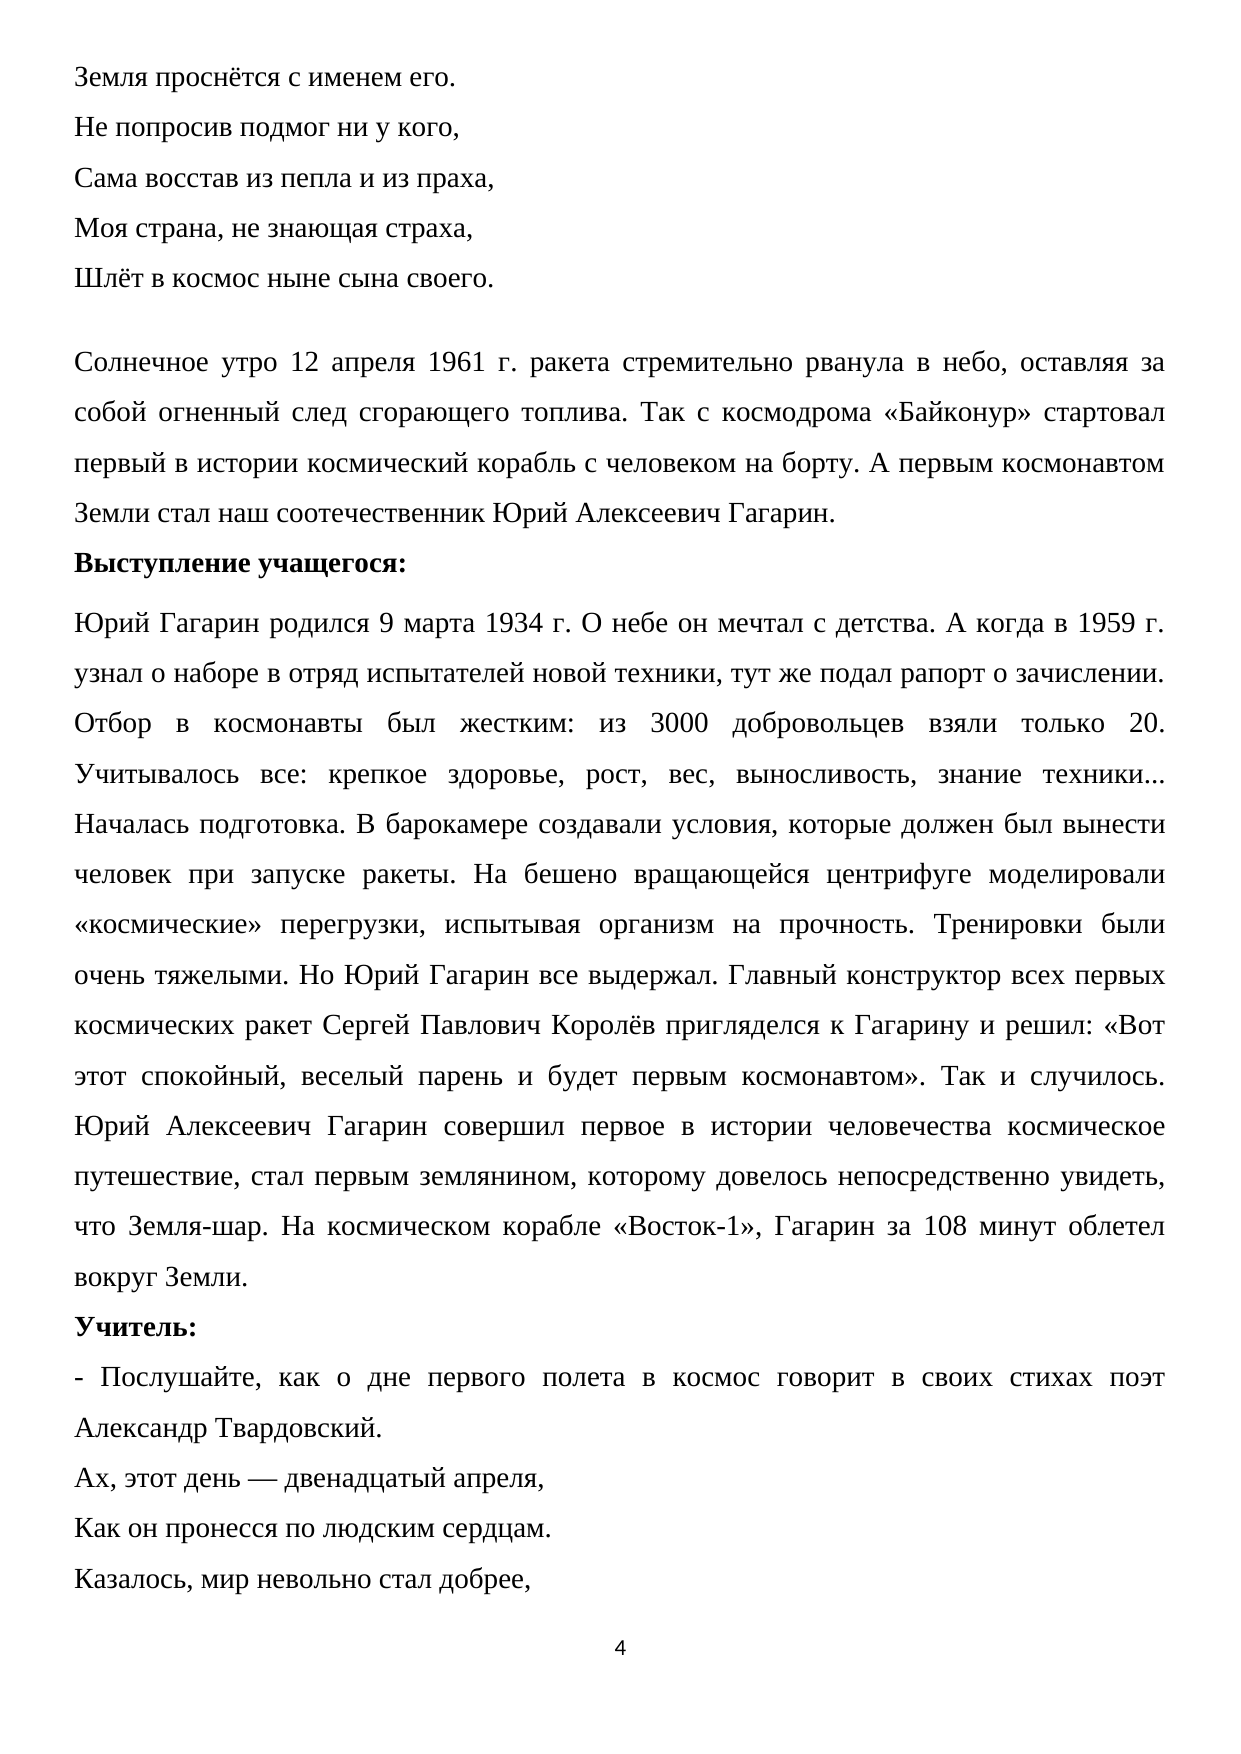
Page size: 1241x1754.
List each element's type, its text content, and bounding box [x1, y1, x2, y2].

text Выступление учащегося: [74, 545, 1167, 579]
text Земля проснётся с именем его. [74, 59, 1167, 93]
text Шлёт в космос ныне сына своего. [74, 260, 1167, 294]
text Казалось, мир невольно стал добрее, [74, 1561, 1167, 1594]
text Моя страна, не знающая страха, [74, 210, 1167, 243]
text Сама восстав из пепла и из праха, [74, 160, 1167, 193]
text Юрий Гагарин родился 9 марта 1934 г. О небе он мечтал с детства. А когда в 1959 г. узнал о наборе в отряд испытателей новой техники, тут же подал рапорт о зачислении. Отбор в космонавты был жестким: из 3000 добровольцев взяли только 20. Учитывалось все: крепкое здоровье, рост, вес, выносливость, знание техники... Началась подготовка. В барокамере создавали условия, которые должен был вынести человек при запуске ракеты. На бешено вращающейся центрифуге моделировали «космические» перегрузки, испытывая организм на прочность. Тренировки были очень тяжелыми. Но Юрий Гагарин все выдержал. Главный конструктор всех первых космических ракет Сергей Павлович Королёв пригляделся к Гагарину и решил: «Вот этот спокойный, веселый парень и будет первым космонавтом». Так и случилось. Юрий Алексеевич Гагарин совершил первое в истории человечества космическое путешествие, стал первым землянином, которому довелось непосредственно увидеть, что Земля-шар. На космическом корабле «Восток-1», Гагарин за 108 минут облетел вокруг Земли. [74, 605, 1167, 1292]
text Учитель: [74, 1309, 1167, 1343]
text Солнечное утро 12 апреля 1961 г. ракета стремительно рванула в небо, оставляя за собой огненный след сгорающего топлива. Так с космодрома «Байконур» стартовал первый в истории космический корабль с человеком на борту. А первым космонавтом Земли стал наш соотечественник Юрий Алексеевич Гагарин. [74, 344, 1167, 529]
text Как он пронесся по людским сердцам. [74, 1510, 1167, 1544]
text Ах, этот день — двенадцатый апреля, [74, 1460, 1167, 1494]
text Не попросив подмог ни у кого, [74, 109, 1167, 143]
text - Послушайте, как о дне первого полета в космос говорит в своих стихах поэт Александр Твардовский. [74, 1359, 1167, 1443]
